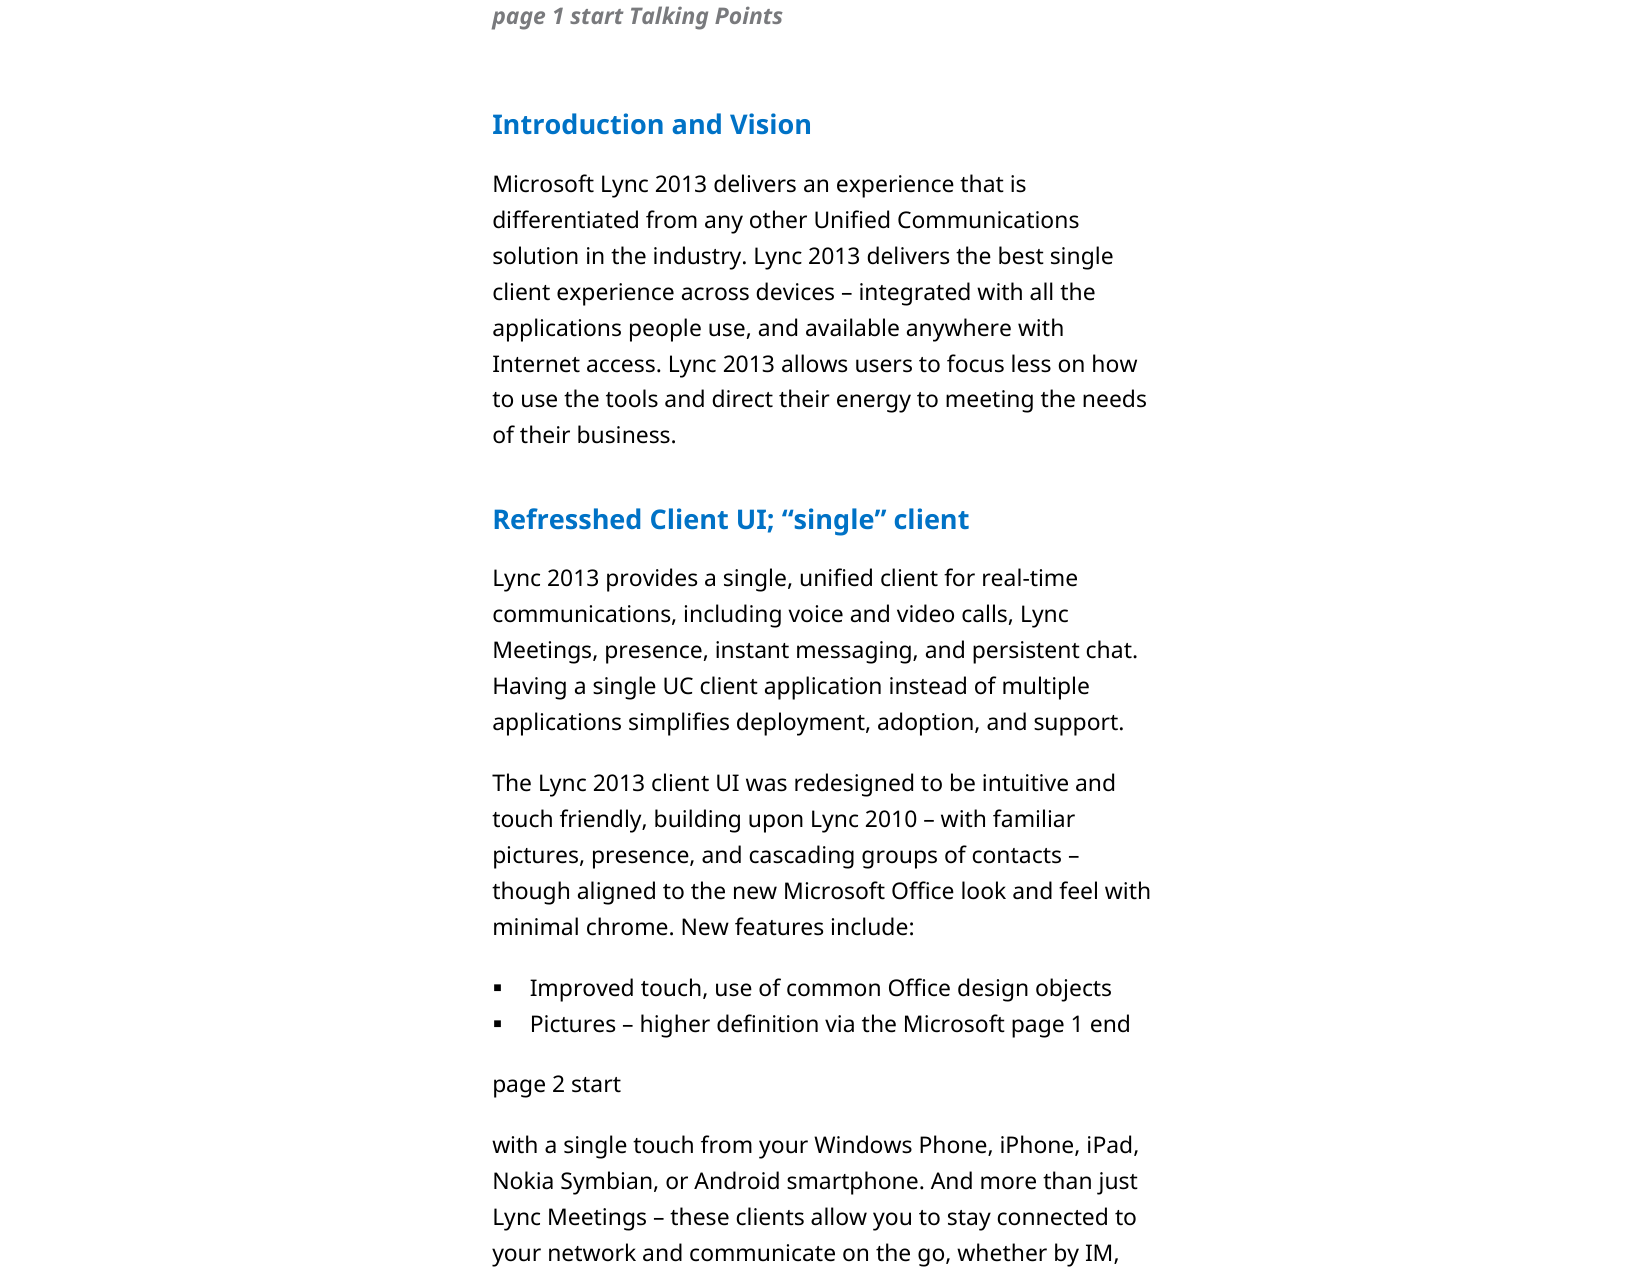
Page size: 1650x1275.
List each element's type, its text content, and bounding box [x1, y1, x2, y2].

table_cell Refresshed Client UI; “single” client Lync 2013 provides a single, unified client for real-time communications, including voice and video calls, Lync Meetings, presence, instant messaging, and persistent chat. Having a single UC client application instead of multiple applications simplifies deployment, adoption, and support. The Lync 2013 client UI was redesigned to be intuitive and touch friendly, building upon Lync 2010 – with familiar pictures, presence, and cascading groups of contacts – though aligned to the new Microsoft Office look and feel with minimal chrome. New features include: Improved touch, use of common Office design objects Pictures – higher definition via the Microsoft page 1 end page 2 start with a single touch from your Windows Phone, iPhone, iPad, Nokia Symbian, or Android smartphone. And more than just Lync Meetings – these clients allow you to stay connected to your network and communicate on the go, whether by IM, email, or a call-via-work, all on a Lync client that has been designed with a look and feel consistent with the underlying platform-specific design elements and gesture interactions. With our Lync 2013 mobile clients, we’ll add voice and video over IP, as well as more immersive Lync Meeting collaboration capabilities. Lync Metro Style app The Lync Metro style app is Lync reimagined and specifically optimized for touch on Microsoft Windows 8 (both x86-based Windows 8 devices and Windows RT). Introduction The Lync Metro style app takes advantage of Windows 8 "touch first" capabilities to provide fast, natural, hands-on control of communications across a variety of devices and architectures. The Lync Metro style app benefits from the end-to-end security and strong power-management features in page 2 end lock-screen updates to ensure that no important communications [480, 480, 1170, 1275]
table_header page 1 start Talking Points [480, 0, 1170, 85]
table_cell Introduction and Vision Microsoft Lync 2013 delivers an experience that is differentiated from any other Unified Communications solution in the industry. Lync 2013 delivers the best single client experience across devices – integrated with all the applications people use, and available anywhere with Internet access. Lync 2013 allows users to focus less on how to use the tools and direct their energy to meeting the needs of their business. [480, 85, 1170, 479]
